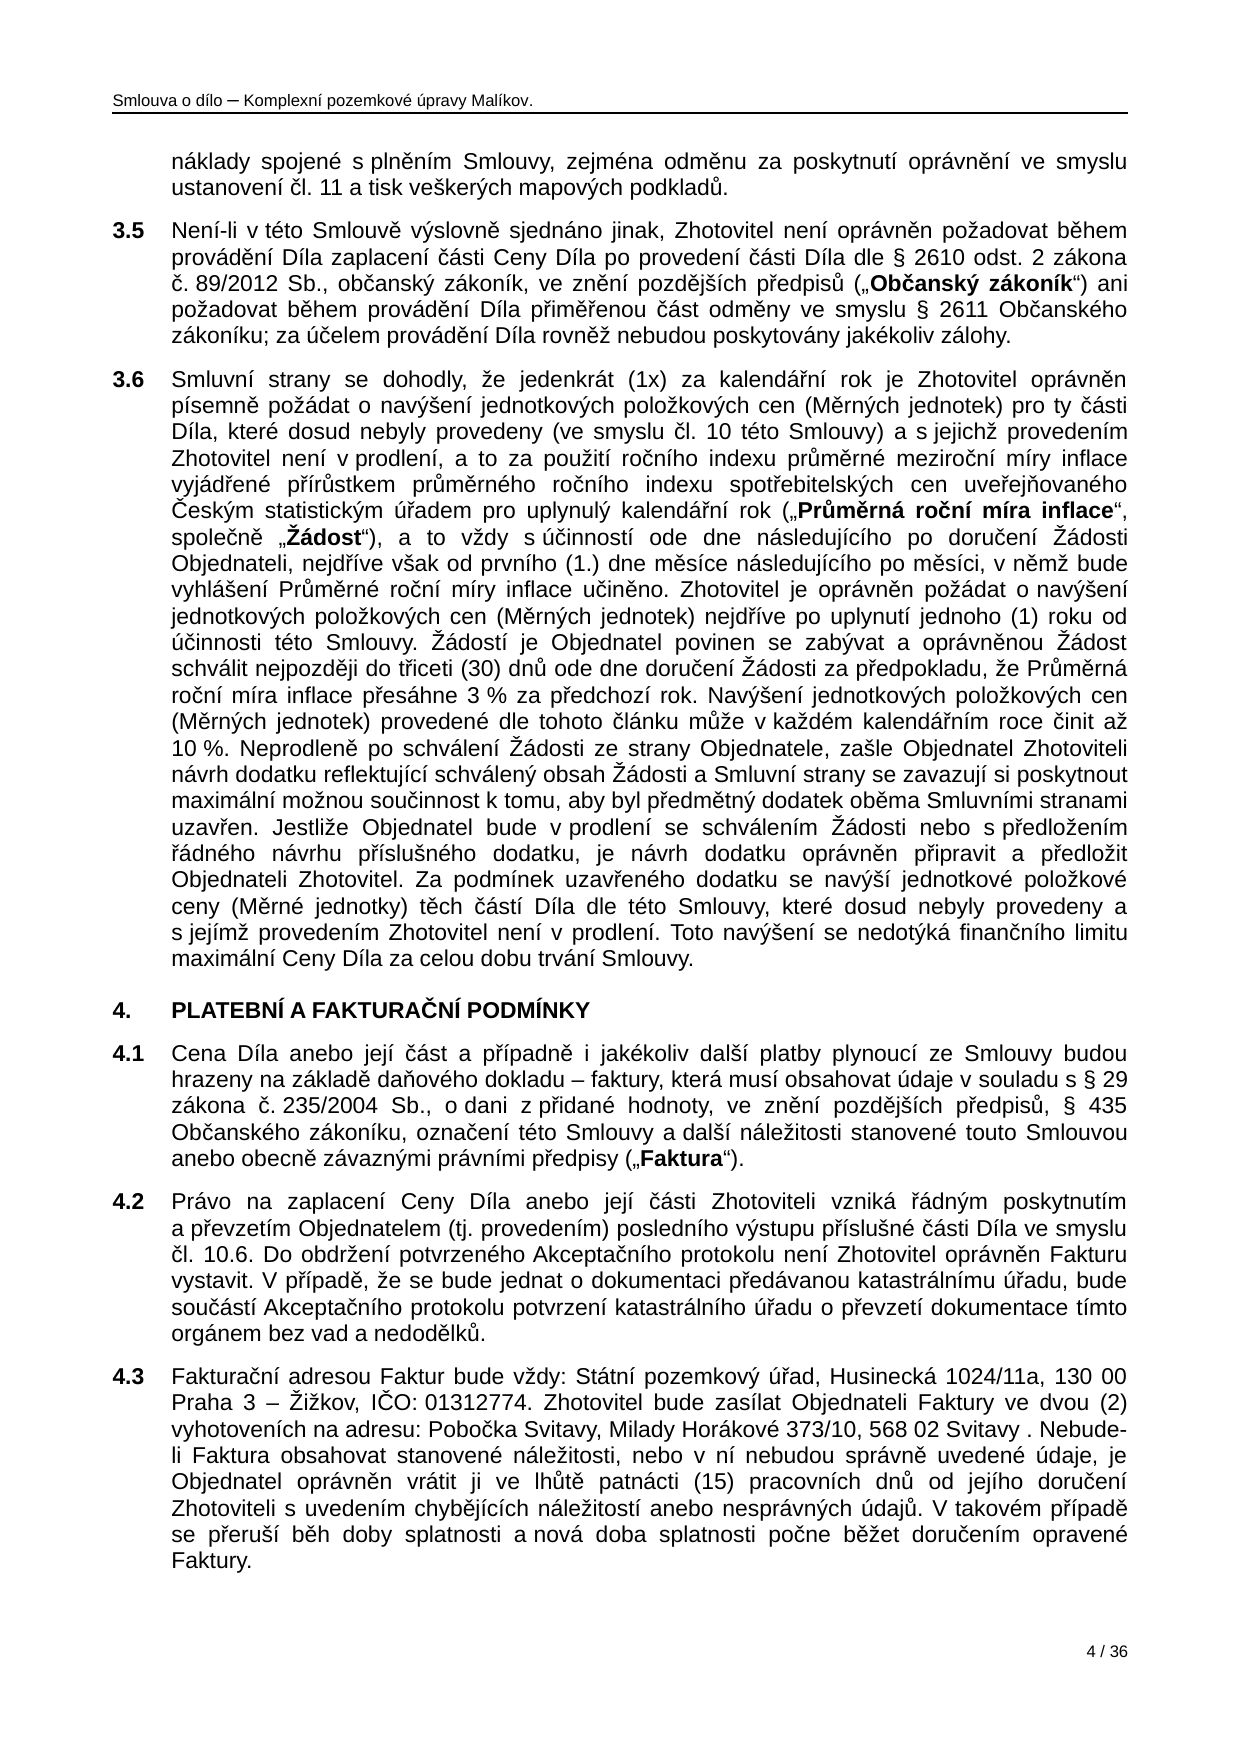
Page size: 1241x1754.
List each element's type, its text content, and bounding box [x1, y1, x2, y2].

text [112, 148, 1128, 200]
text Fakturační adresou Faktur bude vždy: Státní pozemkový úřad, Husinecká 1024/11a, 130 00 Praha 3 – Žižkov, IČO: 01312774. Zhotovitel bude zasílat Objednateli Faktury ve dvou (2) vyhotoveních na adresu: Pobočka Svitavy, Milady Horákové 373/10, 568 02 Svitavy . Nebude-li Faktura obsahovat stanovené náležitosti, nebo v ní nebudou správně uvedené údaje, je Objednatel oprávněn vrátit ji ve lhůtě patnácti (15) pracovních dnů od jejího doručení Zhotoviteli s uvedením chybějících náležitostí anebo nesprávných údajů. V takovém případě se přeruší běh doby splatnosti a nová doba splatnosti počne běžet doručením opravené Faktury. [112, 1363, 1128, 1574]
text Smluvní strany se dohodly, že jedenkrát (1x) za kalendářní rok je Zhotovitel oprávněn písemně požádat o navýšení jednotkových položkových cen (Měrných jednotek) pro ty části Díla, které dosud nebyly provedeny (ve smyslu čl. 10 této Smlouvy) a s jejichž provedením Zhotovitel není v prodlení, a to za použití ročního indexu průměrné meziroční míry inflace vyjádřené přírůstkem průměrného ročního indexu spotřebitelských cen uveřejňovaného Českým statistickým úřadem pro uplynulý kalendářní rok („Průměrná roční míra inflace“, společně „Žádost“), a to vždy s účinností ode dne následujícího po doručení Žádosti Objednateli, nejdříve však od prvního (1.) dne měsíce následujícího po měsíci, v němž bude vyhlášení Průměrné roční míry inflace učiněno. Zhotovitel je oprávněn požádat o navýšení jednotkových položkových cen (Měrných jednotek) nejdříve po uplynutí jednoho (1) roku od účinnosti této Smlouvy. Žádostí je Objednatel povinen se zabývat a oprávněnou Žádost schválit nejpozději do třiceti (30) dnů ode dne doručení Žádosti za předpokladu, že Průměrná roční míra inflace přesáhne 3 % za předchozí rok. Navýšení jednotkových položkových cen (Měrných jednotek) provedené dle tohoto článku může v každém kalendářním roce činit až 10 %. Neprodleně po schválení Žádosti ze strany Objednatele, zašle Objednatel Zhotoviteli návrh dodatku reflektující schválený obsah Žádosti a Smluvní strany se zavazují si poskytnout maximální možnou součinnost k tomu, aby byl předmětný dodatek oběma Smluvními stranami uzavřen. Jestliže Objednatel bude v prodlení se schválením Žádosti nebo s předložením řádného návrhu příslušného dodatku, je návrh dodatku oprávněn připravit a předložit Objednateli Zhotovitel. Za podmínek uzavřeného dodatku se navýší jednotkové položkové ceny (Měrné jednotky) těch částí Díla dle této Smlouvy, které dosud nebyly provedeny a s jejímž provedením Zhotovitel není v prodlení. Toto navýšení se nedotýká finančního limitu maximální Ceny Díla za celou dobu trvání Smlouvy. [112, 366, 1128, 972]
text Cena Díla anebo její část a případně i jakékoliv další platby plynoucí ze Smlouvy budou hrazeny na základě daňového dokladu – faktury, která musí obsahovat údaje v souladu s § 29 zákona č. 235/2004 Sb., o dani z přidané hodnoty, ve znění pozdějších předpisů, § 435 Občanského zákoníku, označení této Smlouvy a další náležitosti stanovené touto Smlouvou anebo obecně závaznými právními předpisy („Faktura“). [112, 1040, 1128, 1171]
text Právo na zaplacení Ceny Díla anebo její části Zhotoviteli vzniká řádným poskytnutím a převzetím Objednatelem (tj. provedením) posledního výstupu příslušné části Díla ve smyslu čl. 10.6. Do obdržení potvrzeného Akceptačního protokolu není Zhotovitel oprávněn Fakturu vystavit. V případě, že se bude jednat o dokumentaci předávanou katastrálnímu úřadu, bude součástí Akceptačního protokolu potvrzení katastrálního úřadu o převzetí dokumentace tímto orgánem bez vad a nedodělků. [112, 1188, 1128, 1346]
text Platební a fakturační podmínky [112, 997, 1128, 1023]
text Není-li v této Smlouvě výslovně sjednáno jinak, Zhotovitel není oprávněn požadovat během provádění Díla zaplacení části Ceny Díla po provedení části Díla dle § 2610 odst. 2 zákona č. 89/2012 Sb., občanský zákoník, ve znění pozdějších předpisů („Občanský zákoník“) ani požadovat během provádění Díla přiměřenou část odměny ve smyslu § 2611 Občanského zákoníku; za účelem provádění Díla rovněž nebudou poskytovány jakékoliv zálohy. [112, 217, 1128, 349]
